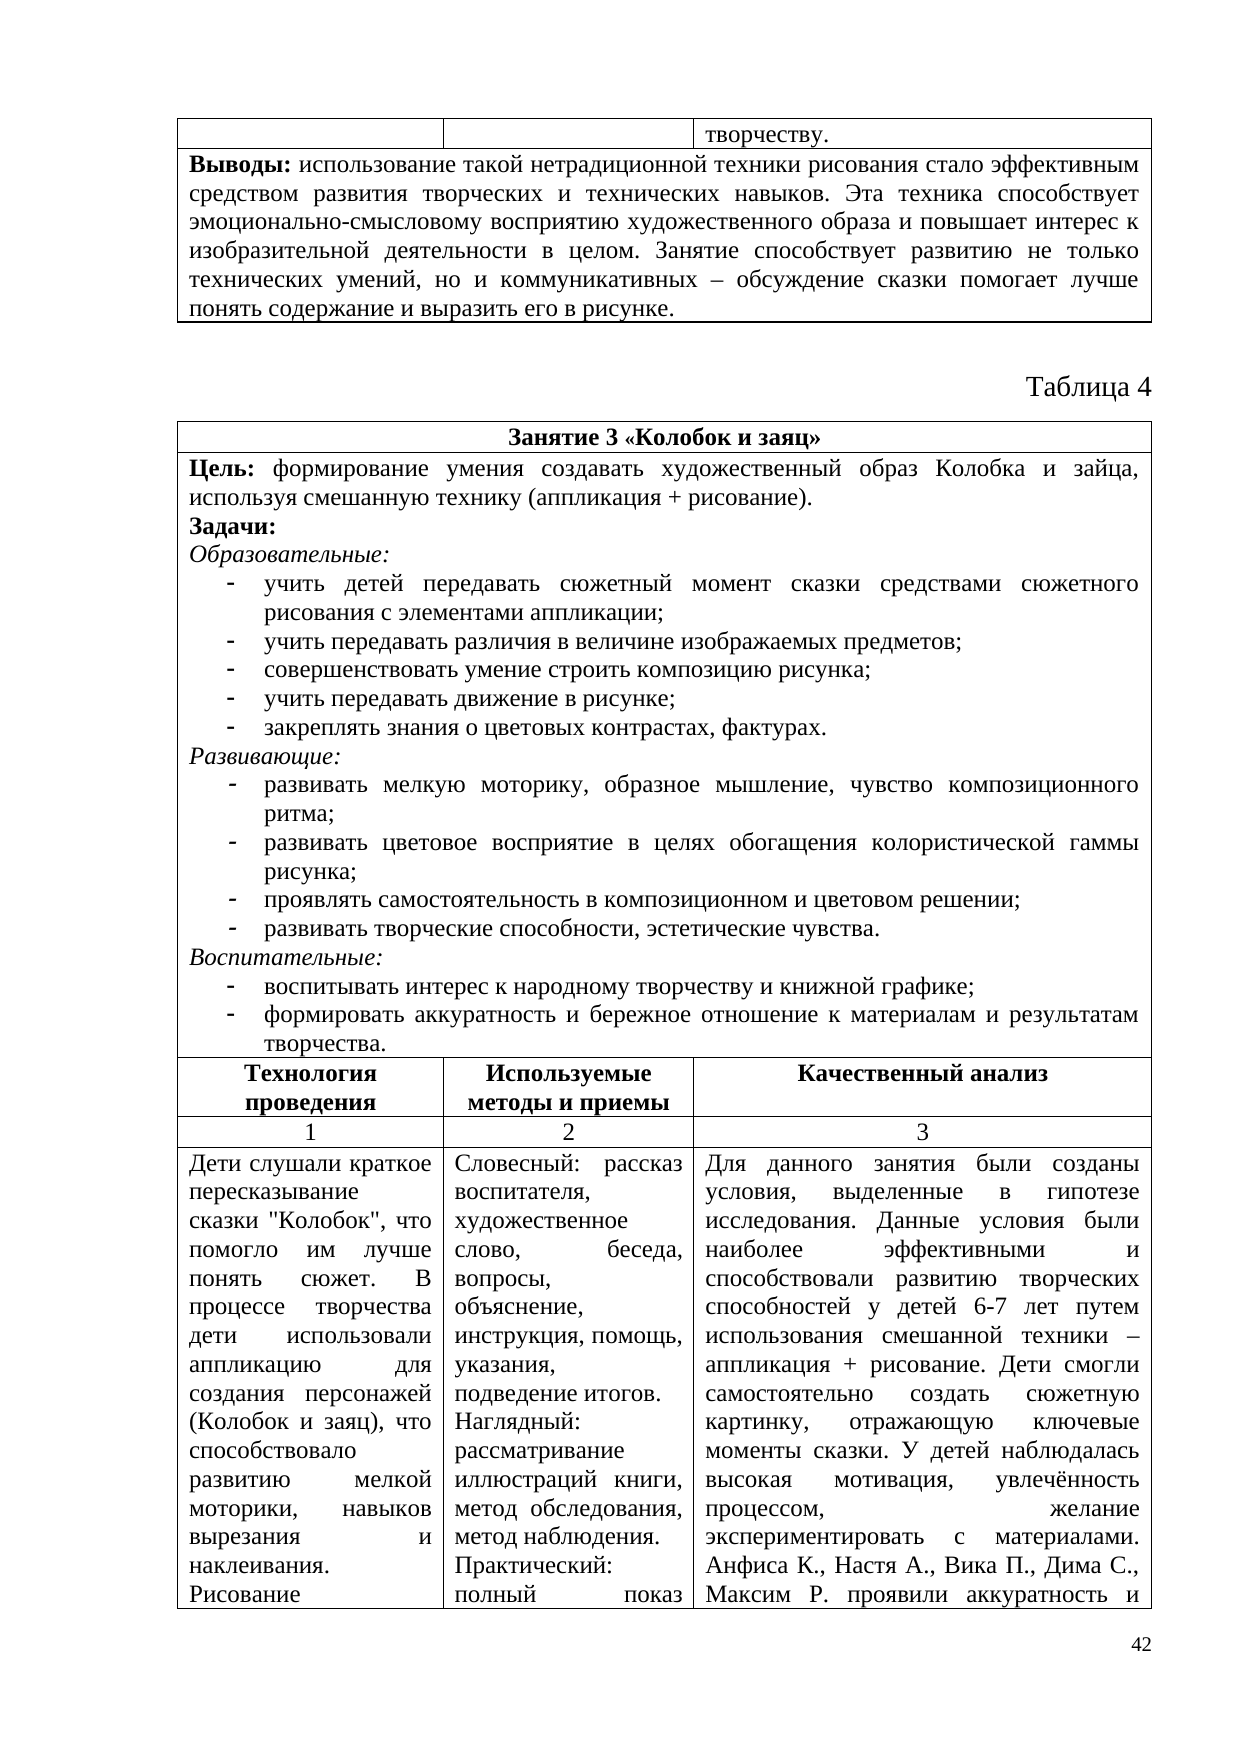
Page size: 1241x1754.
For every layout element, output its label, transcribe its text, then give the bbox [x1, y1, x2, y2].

table_cell Используемые методы и приемы [444, 1058, 693, 1116]
table_header Занятие 3 «Колобок и заяц» [178, 422, 1151, 452]
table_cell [444, 1148, 693, 1608]
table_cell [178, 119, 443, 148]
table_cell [694, 1148, 1151, 1608]
table_cell Технология проведения [178, 1058, 443, 1116]
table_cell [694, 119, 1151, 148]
text Таблица 4 [177, 369, 1152, 403]
table_cell Качественный анализ [694, 1058, 1151, 1116]
table_cell 3 [694, 1117, 1151, 1147]
table_cell Выводы: использование такой нетрадиционной техники рисования стало эффективным средством развития творческих и технических навыков. Эта техника способствует эмоционально-смысловому восприятию художественного образа и повышает интерес к изобразительной деятельности в целом. Занятие способствует развитию не только технических умений, но и коммуникативных – обсуждение сказки помогает лучше понять содержание и выразить его в рисунке. [178, 149, 1151, 321]
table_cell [178, 1148, 443, 1608]
table_cell Цель: формирование умения создавать художественный образ Колобка и зайца, используя смешанную технику (аппликация + рисование). Задачи: Образовательные: учить детей передавать сюжетный момент сказки средствами сюжетного рисования с элементами аппликации; учить передавать различия в величине изображаемых предметов; совершенствовать умение строить композицию рисунка; учить передавать движение в рисунке; закреплять знания о цветовых контрастах, фактурах. Развивающие: развивать мелкую моторику, образное мышление, чувство композиционного ритма; развивать цветовое восприятие в целях обогащения колористической гаммы рисунка; проявлять самостоятельность в композиционном и цветовом решении; развивать творческие способности, эстетические чувства. Воспитательные: воспитывать интерес к народному творчеству и книжной графике; формировать аккуратность и бережное отношение к материалам и результатам творчества. [178, 453, 1151, 1057]
table_cell 2 [444, 1117, 693, 1147]
table_cell 1 [178, 1117, 443, 1147]
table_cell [444, 119, 693, 148]
